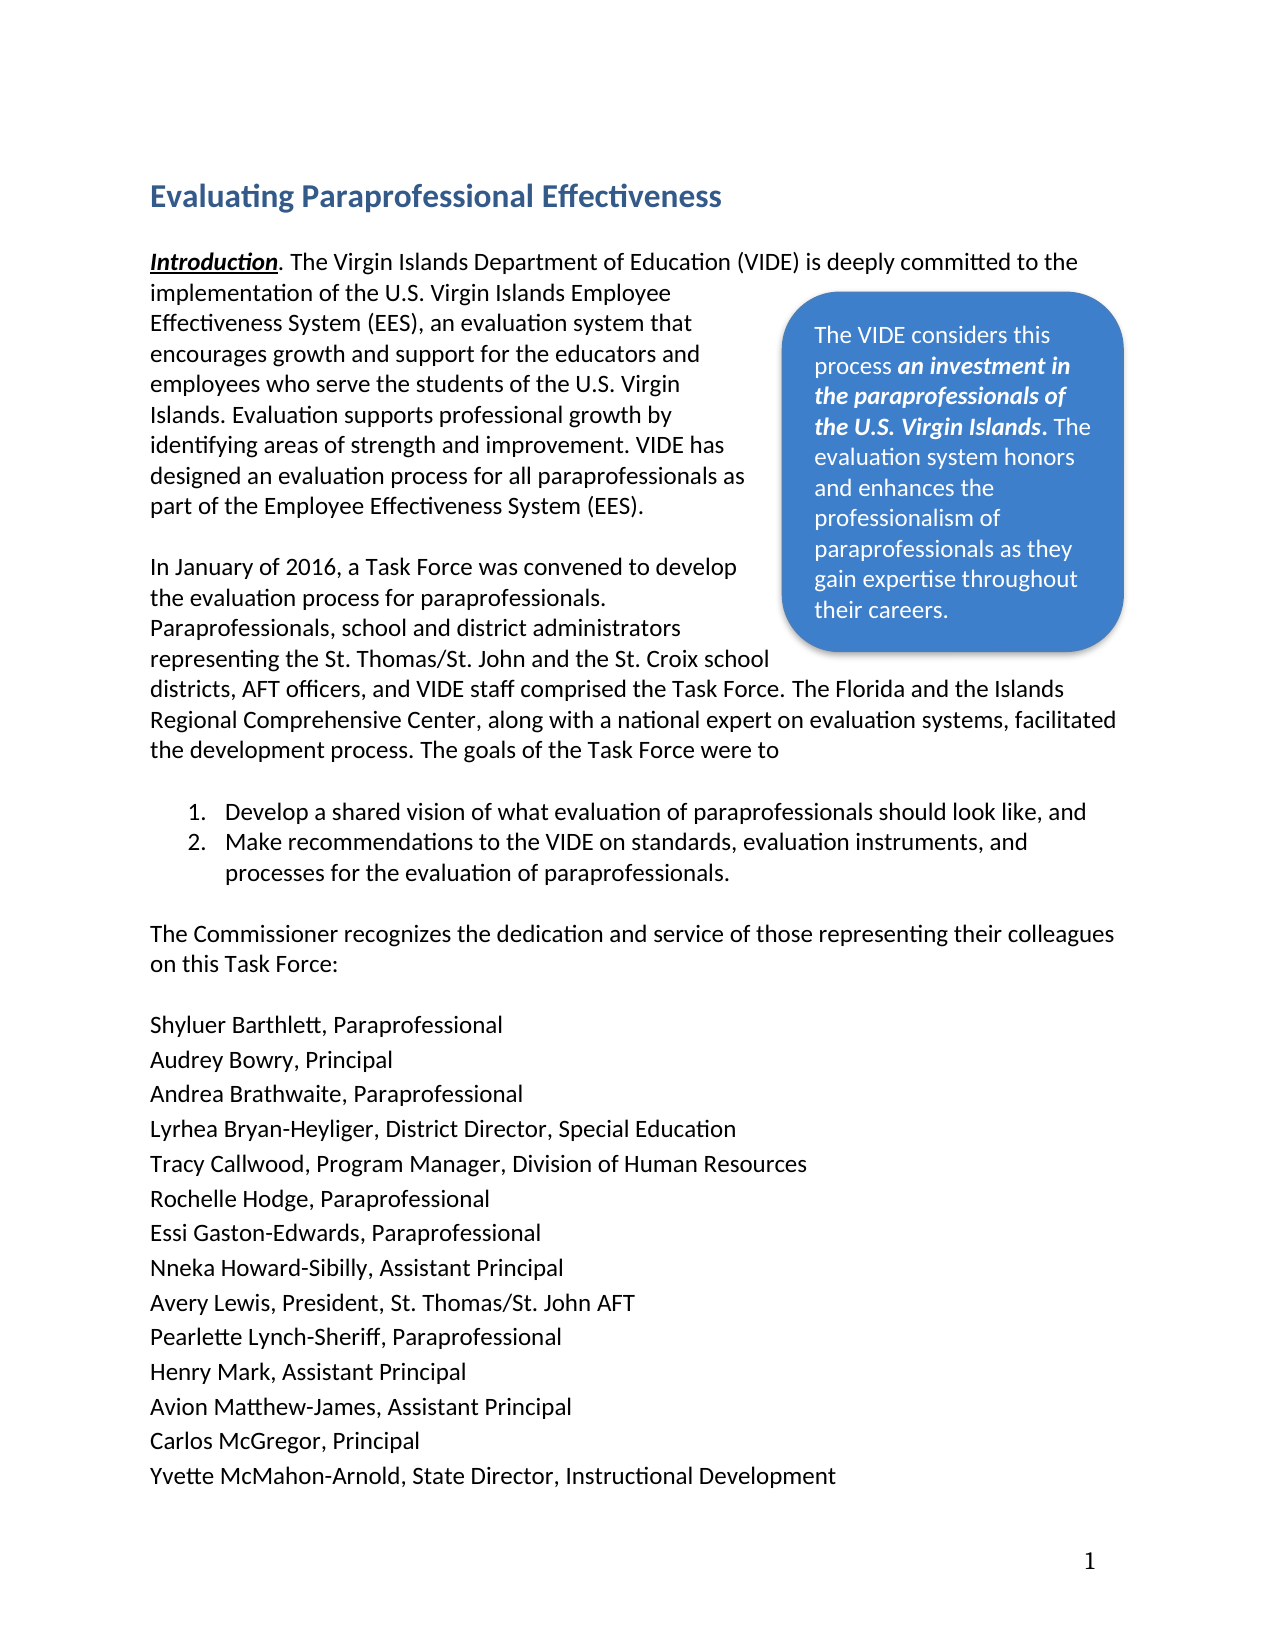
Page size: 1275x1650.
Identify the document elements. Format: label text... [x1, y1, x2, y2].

text Rochelle Hodge, Paraprofessional [150, 1183, 1125, 1213]
text Avery Lewis, President, St. Thomas/St. John AFT [150, 1287, 1125, 1317]
text Henry Mark, Assistant Principal [150, 1356, 1125, 1387]
text Pearlette Lynch-Sheriff, Paraprofessional [150, 1321, 1125, 1352]
text Essi Gaston-Edwards, Paraprofessional [150, 1217, 1125, 1248]
text Introduction. The Virgin Islands Department of Education (VIDE) is deeply committed to the implementation of the U.S. Virgin Islands Employee Effectiveness System (EES), an evaluation system that encourages growth and support for the educators and employees who serve the students of the U.S. Virgin Islands. Evaluation supports professional growth by identifying areas of strength and improvement. VIDE has designed an evaluation process for all paraprofessionals as part of the Employee Effectiveness System (EES). [150, 246, 1125, 521]
text Andrea Brathwaite, Paraprofessional [150, 1079, 1125, 1109]
text Yvette McMahon-Arnold, State Director, Instructional Development [150, 1460, 1125, 1491]
list Make recommendations to the VIDE on standards, evaluation instruments, and processes for the evaluation of paraprofessionals. [187, 826, 1125, 887]
text Audrey Bowry, Principal [150, 1044, 1125, 1074]
list Develop a shared vision of what evaluation of paraprofessionals should look like, and [187, 796, 1125, 826]
text Lyrhea Bryan-Heyliger, District Director, Special Education [150, 1113, 1125, 1144]
text Nneka Howard-Sibilly, Assistant Principal [150, 1252, 1125, 1283]
text The Commissioner recognizes the dedication and service of those representing their colleagues on this Task Force: [150, 918, 1125, 979]
text Tracy Callwood, Program Manager, Division of Human Resources [150, 1148, 1125, 1178]
text In January of 2016, a Task Force was convened to develop the evaluation process for paraprofessionals. Paraprofessionals, school and district administrators representing the St. Thomas/St. John and the St. Croix school districts, AFT officers, and VIDE staff comprised the Task Force. The Florida and the Islands Regional Comprehensive Center, along with a national expert on evaluation systems, facilitated the development process. The goals of the Task Force were to [150, 551, 1125, 765]
text Carlos McGregor, Principal [150, 1426, 1125, 1456]
text Avion Matthew-James, Assistant Principal [150, 1391, 1125, 1421]
subtitle Evaluating Paraprofessional Effectiveness [150, 175, 1125, 216]
text Shyluer Barthlett, Paraprofessional [150, 1009, 1125, 1040]
